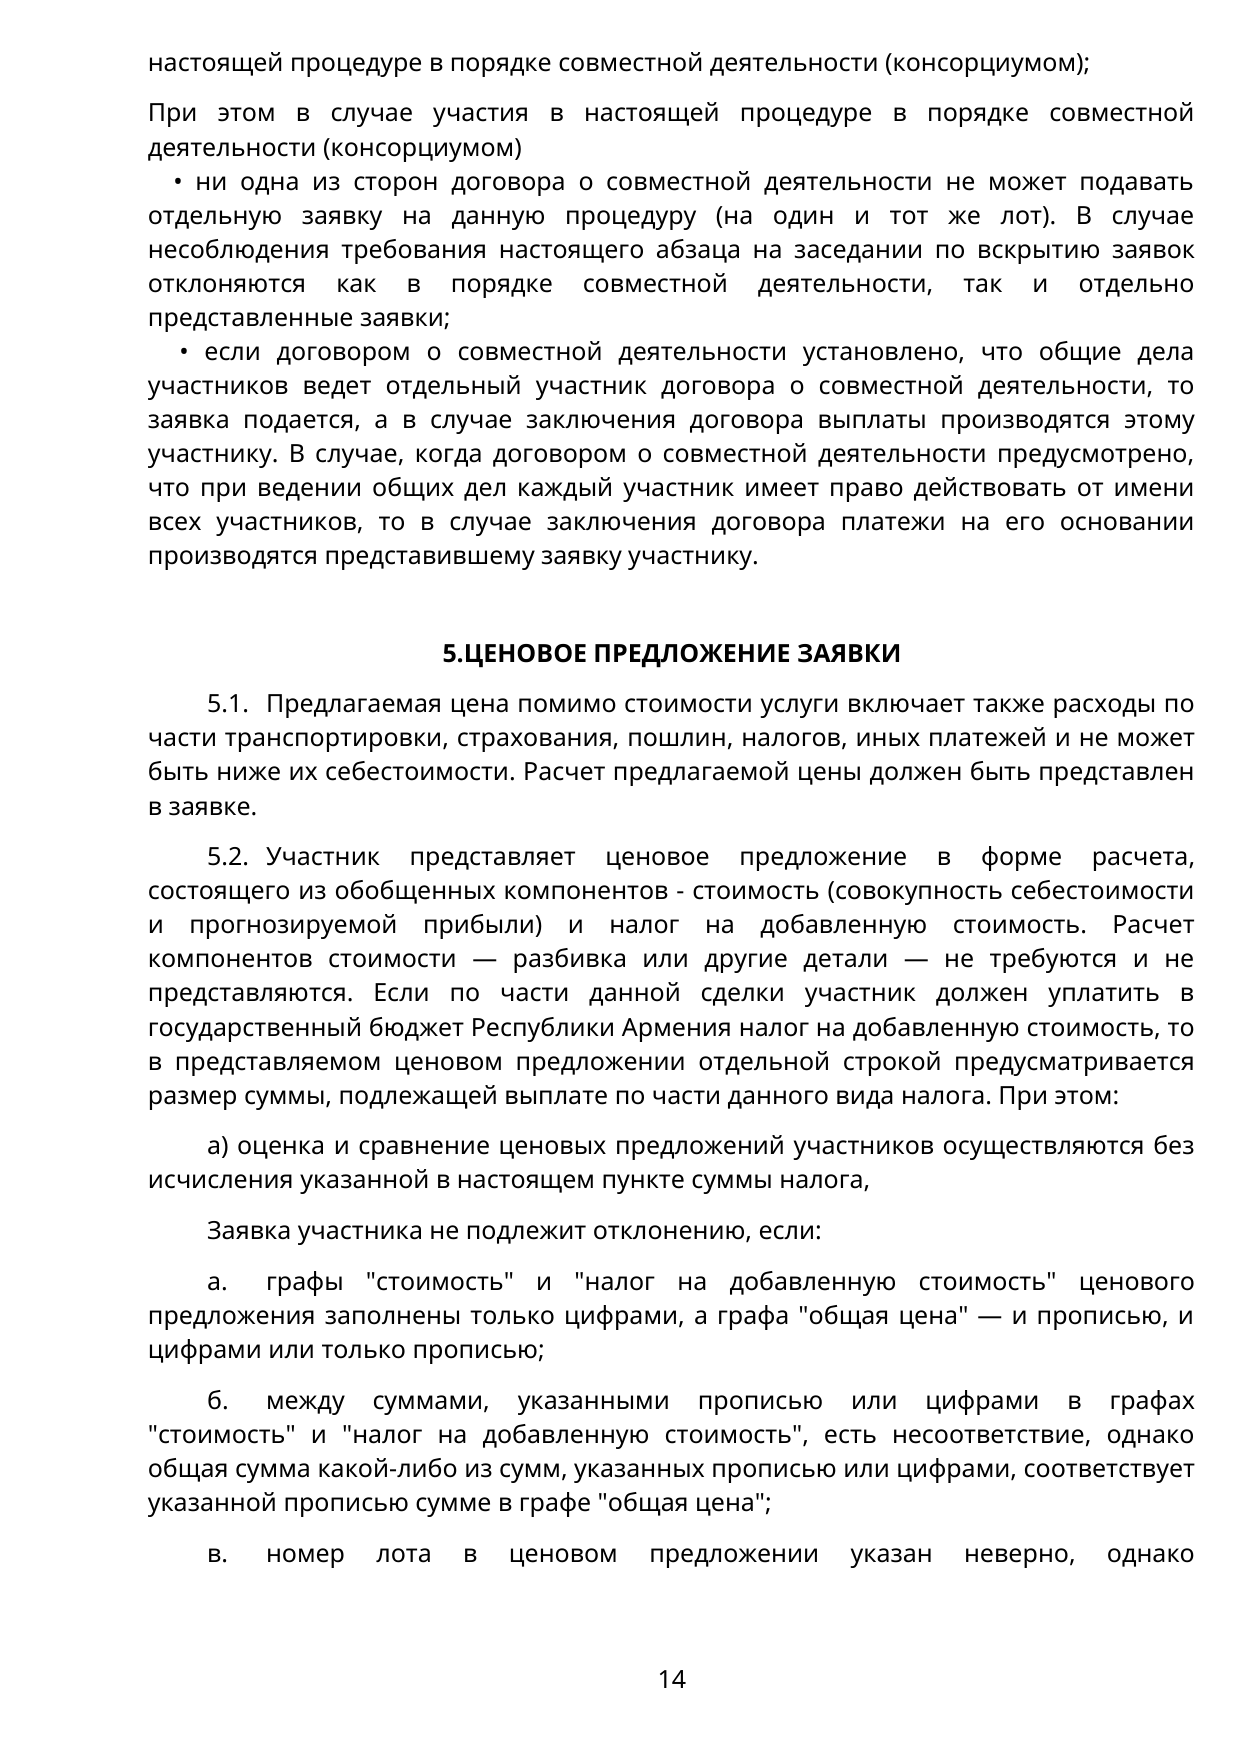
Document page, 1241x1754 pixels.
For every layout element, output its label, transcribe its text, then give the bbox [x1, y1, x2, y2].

text • ни одна из сторон договора о совместной деятельности не может подавать отдельную заявку на данную процедуру (на один и тот же лот). В случае несоблюдения требования настоящего абзаца на заседании по вскрытию заявок отклоняются как в порядке совместной деятельности, так и отдельно представленные заявки; [148, 163, 1196, 333]
text 5.2. Участник представляет ценовое предложение в форме расчета, состоящего из обобщенных компонентов - стоимость (совокупность себестоимости и прогнозируемой прибыли) и налог на добавленную стоимость. Расчет компонентов стоимости — разбивка или другие детали — не требуются и не представляются. Если по части данной сделки участник должен уплатить в государственный бюджет Республики Армения налог на добавленную стоимость, то в представляемом ценовом предложении отдельной строкой предусматривается размер суммы, подлежащей выплате по части данного вида налога. При этом: [148, 839, 1196, 1111]
text а. графы "стоимость" и "налог на добавленную стоимость" ценового предложения заполнены только цифрами, а графа "общая цена" — и прописью, и цифрами или только прописью; [148, 1263, 1196, 1366]
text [148, 1535, 1196, 1569]
text 5.1. Предлагаемая цена помимо стоимости услуги включает также расходы по части транспортировки, страхования, пошлин, налогов, иных платежей и не может быть ниже их себестоимости. Расчет предлагаемой цены должен быть представлен в заявке. [148, 686, 1196, 822]
text При этом в случае участия в настоящей процедуре в порядке совместной деятельности (консорциумом) [148, 95, 1196, 163]
text Заявка участника не подлежит отклонению, если: [148, 1213, 1196, 1247]
text а) оценка и сравнение ценовых предложений участников осуществляются без исчисления указанной в настоящем пункте суммы налога, [148, 1128, 1196, 1196]
text • если договором о совместной деятельности установлено, что общие дела участников ведет отдельный участник договора о совместной деятельности, то заявка подается, а в случае заключения договора выплаты производятся этому участнику. В случае, когда договором о совместной деятельности предусмотрено, что при ведении общих дел каждый участник имеет право действовать от имени всех участников, то в случае заключения договора платежи на его основании производятся представившему заявку участнику. [148, 333, 1196, 572]
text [148, 44, 1196, 78]
text 5.ЦЕНОВОЕ ПРЕДЛОЖЕНИЕ ЗАЯВКИ [148, 635, 1196, 669]
text б. между суммами, указанными прописью или цифрами в графах "стоимость" и "налог на добавленную стоимость", есть несоответствие, однако общая сумма какой-либо из сумм, указанных прописью или цифрами, соответствует указанной прописью сумме в графе "общая цена"; [148, 1382, 1196, 1519]
